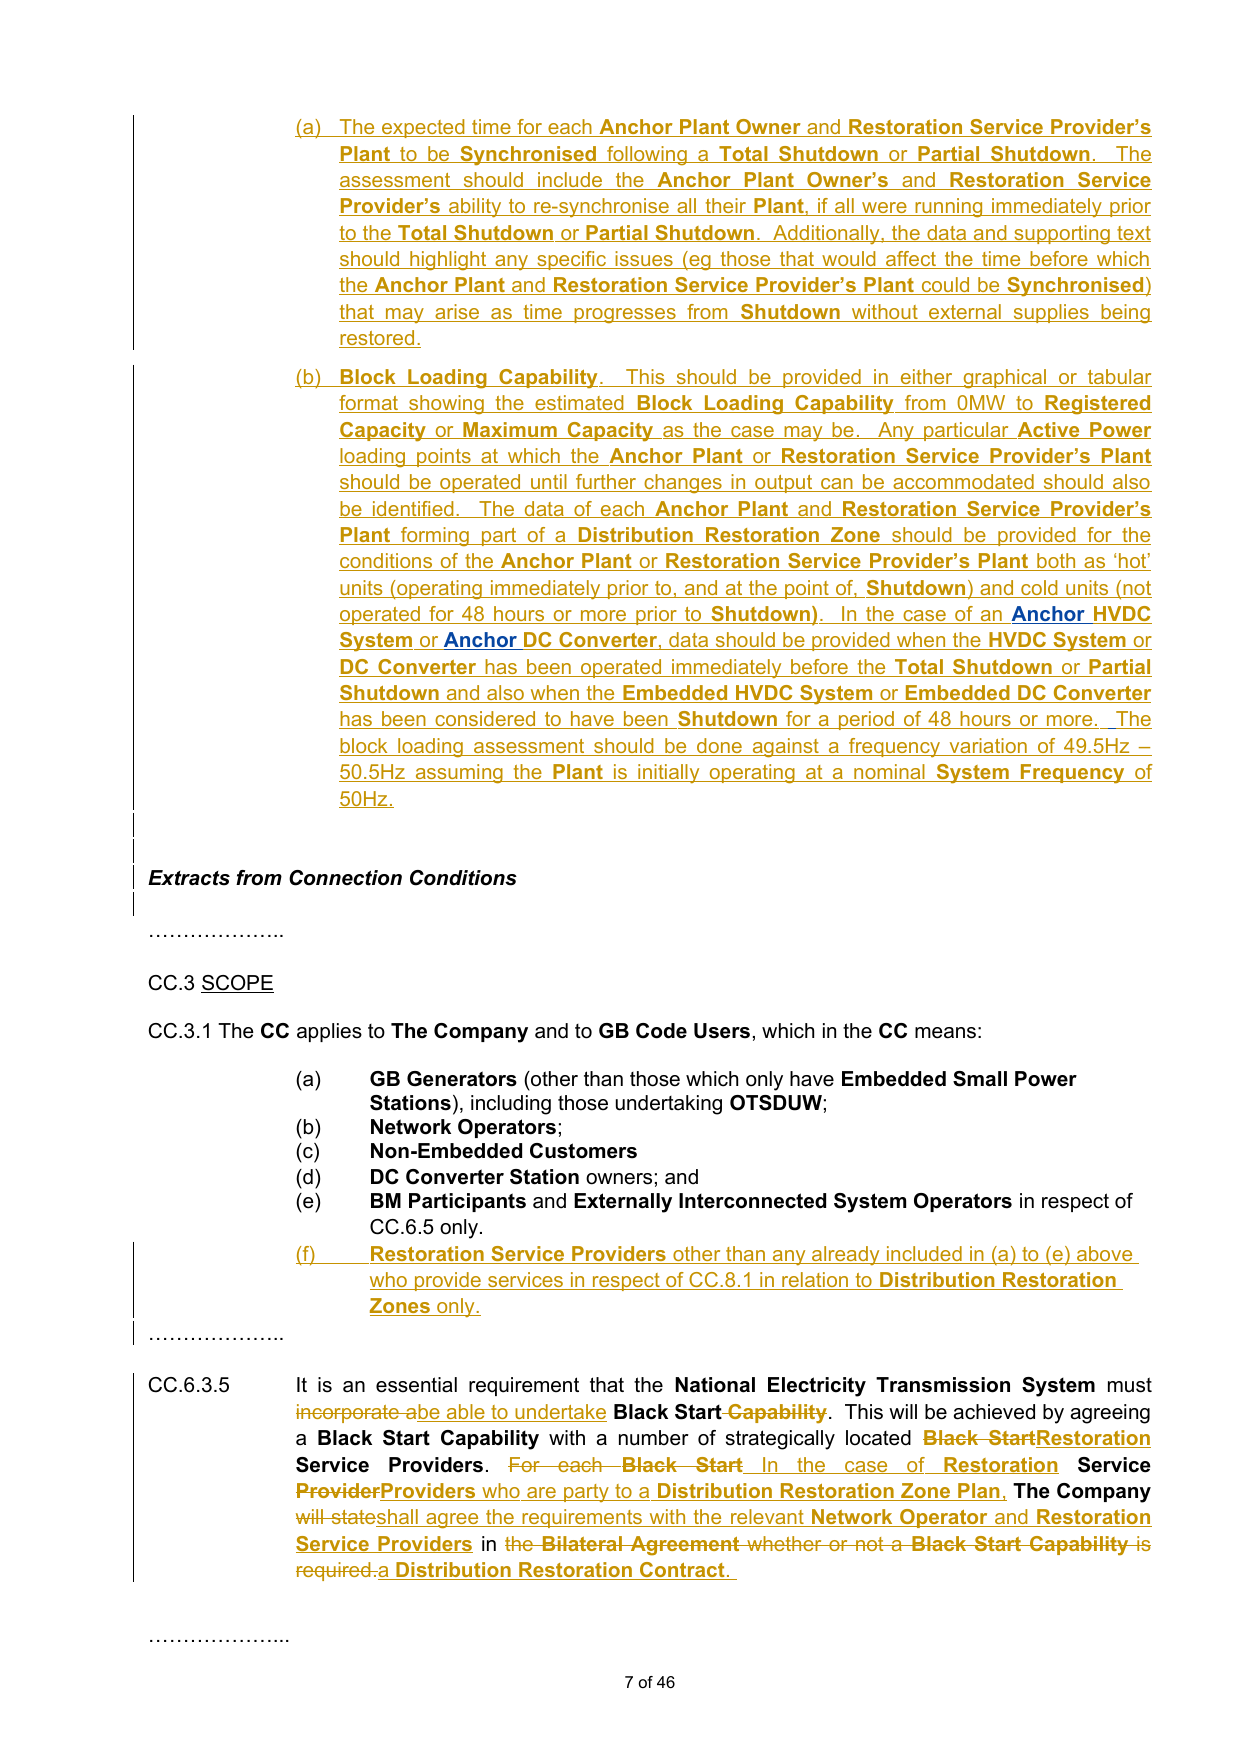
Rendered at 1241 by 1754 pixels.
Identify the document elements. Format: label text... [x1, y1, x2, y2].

text (c) Non-Embedded Customers [295, 1138, 1152, 1162]
text (b) Network Operators; [295, 1114, 1152, 1138]
text Extracts from Connection Conditions [148, 865, 1152, 889]
text (d) DC Converter Station owners; and [295, 1165, 1152, 1189]
text CC.3 SCOPE [148, 971, 1152, 995]
text CC.3.1 The CC applies to The Company and to GB Code Users, which in the CC means: [148, 1019, 1152, 1043]
text ………………... [148, 1623, 1152, 1647]
text (e) BM Participants and Externally Interconnected System Operators in respect of CC.6.5 only. [295, 1189, 1152, 1239]
text ……………….. [148, 1321, 1152, 1344]
text CC.6.3.5 It is an essential requirement that the National Electricity Transmission System must Black Start. This will be achieved by agreeing a Black Start Capability with a number of strategically located Service Providers. Service The Company in [148, 1373, 1152, 1582]
text ……………….. [148, 918, 1152, 942]
text (a) GB Generators (other than those which only have Embedded Small Power Stations), including those undertaking OTSDUW; [295, 1067, 1152, 1114]
